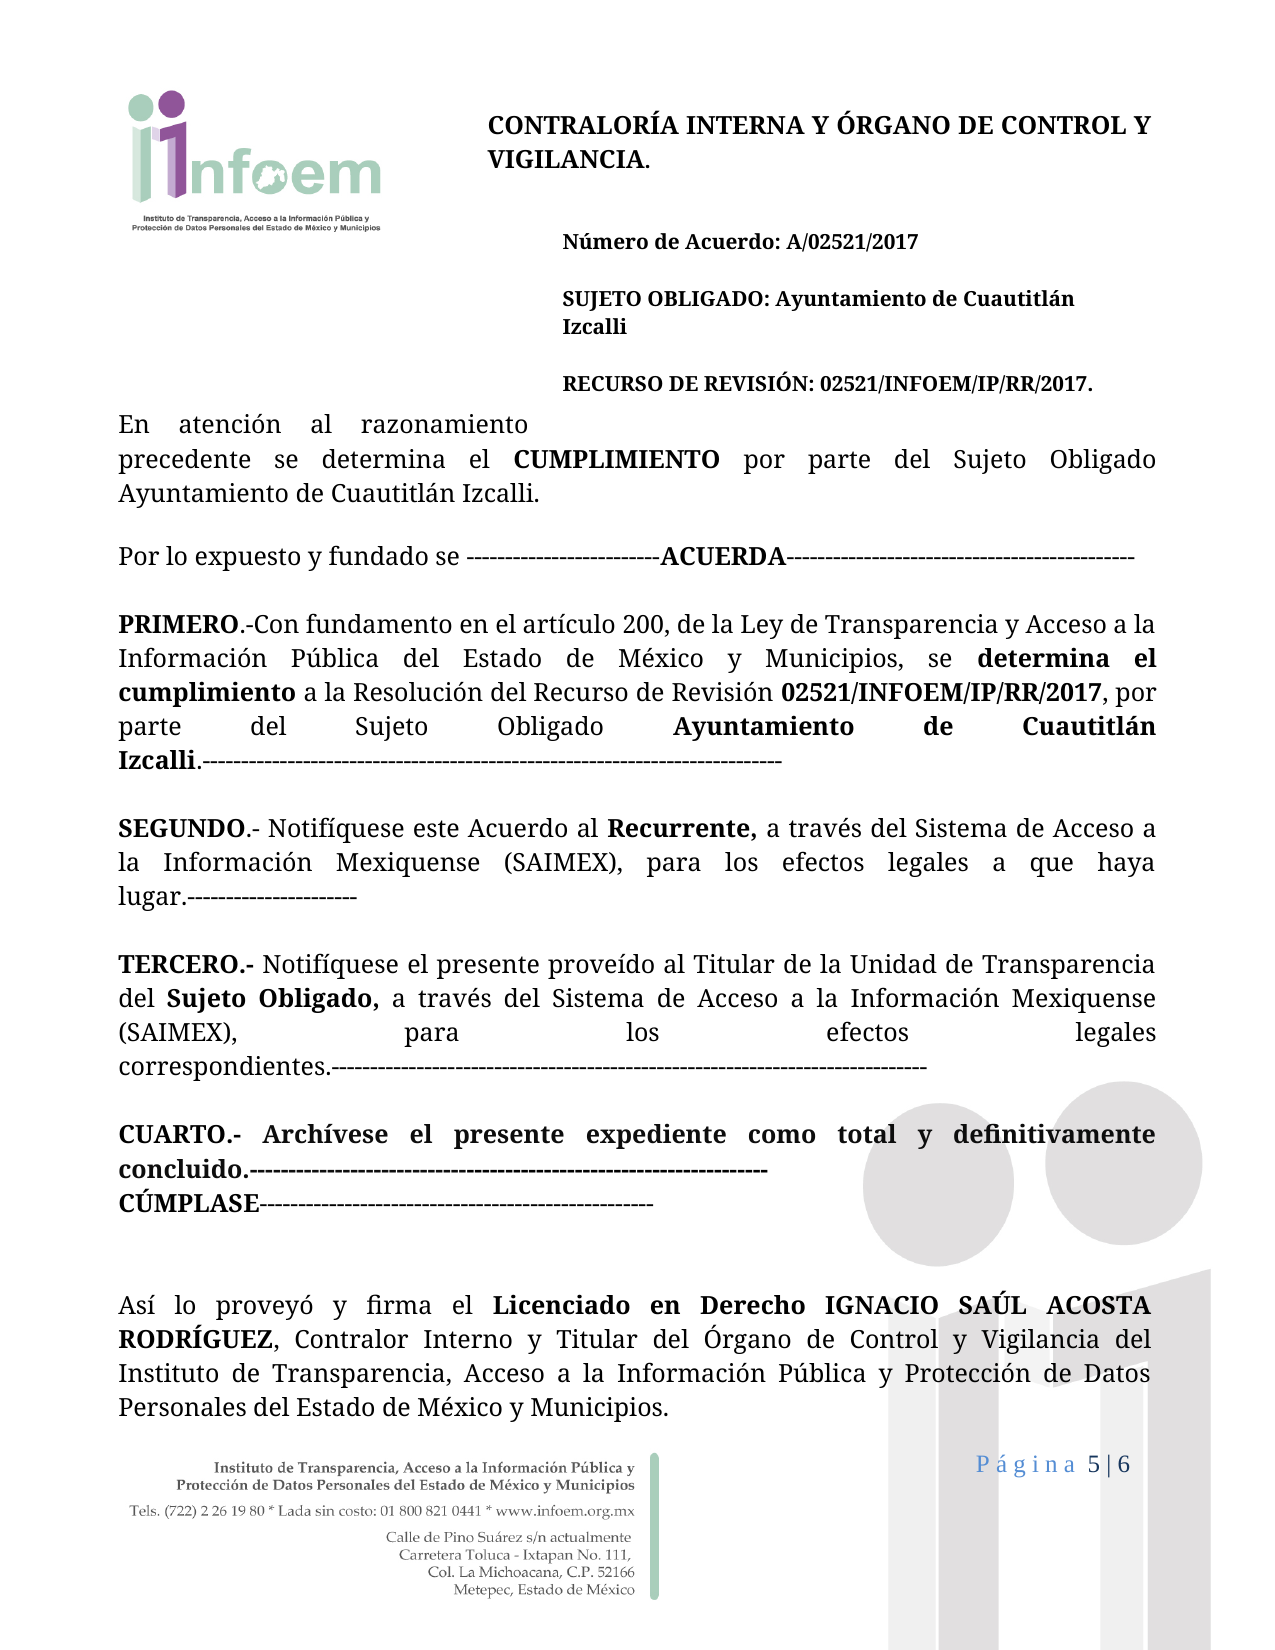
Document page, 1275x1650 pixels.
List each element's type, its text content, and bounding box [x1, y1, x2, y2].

text TERCERO.- Notifíquese el presente proveído al Titular de la Unidad de Transparencia del Sujeto Obligado, a través del Sistema de Acceso a la Información Mexiquense (SAIMEX), para los efectos legales correspondientes.----------------------------------------------------------------------------- [118, 947, 1157, 1083]
text En atención al razonamiento precedente se determina el CUMPLIMIENTO por parte del Sujeto Obligado Ayuntamiento de Cuautitlán Izcalli. [118, 407, 1157, 509]
text CUARTO.- Archívese el presente expediente como total y definitivamente concluido.-------------------------------------------------------------------CÚMPLASE--------------------------------------------------- [118, 1117, 1157, 1219]
text SEGUNDO.- Notifíquese este Acuerdo al Recurrente, a través del Sistema de Acceso a la Información Mexiquense (SAIMEX), para los efectos legales a que haya lugar.---------------------- [118, 811, 1157, 913]
picture [4, 30, 1275, 1650]
text Por lo expuesto y fundado se -------------------------ACUERDA--------------------------------------------- [118, 538, 1157, 572]
text PRIMERO.-Con fundamento en el artículo 200, de la Ley de Transparencia y Acceso a la Información Pública del Estado de México y Municipios, se determina el cumplimiento a la Resolución del Recurso de Revisión 02521/INFOEM/IP/RR/2017, por parte del Sujeto Obligado Ayuntamiento de Cuautitlán Izcalli.--------------------------------------------------------------------------- [118, 606, 1157, 777]
text Así lo proveyó y firma el Licenciado en Derecho IGNACIO SAÚL ACOSTA RODRÍGUEZ, Contralor Interno y Titular del Órgano de Control y Vigilancia del Instituto de Transparencia, Acceso a la Información Pública y Protección de Datos Personales del Estado de México y Municipios. [118, 1287, 1152, 1424]
